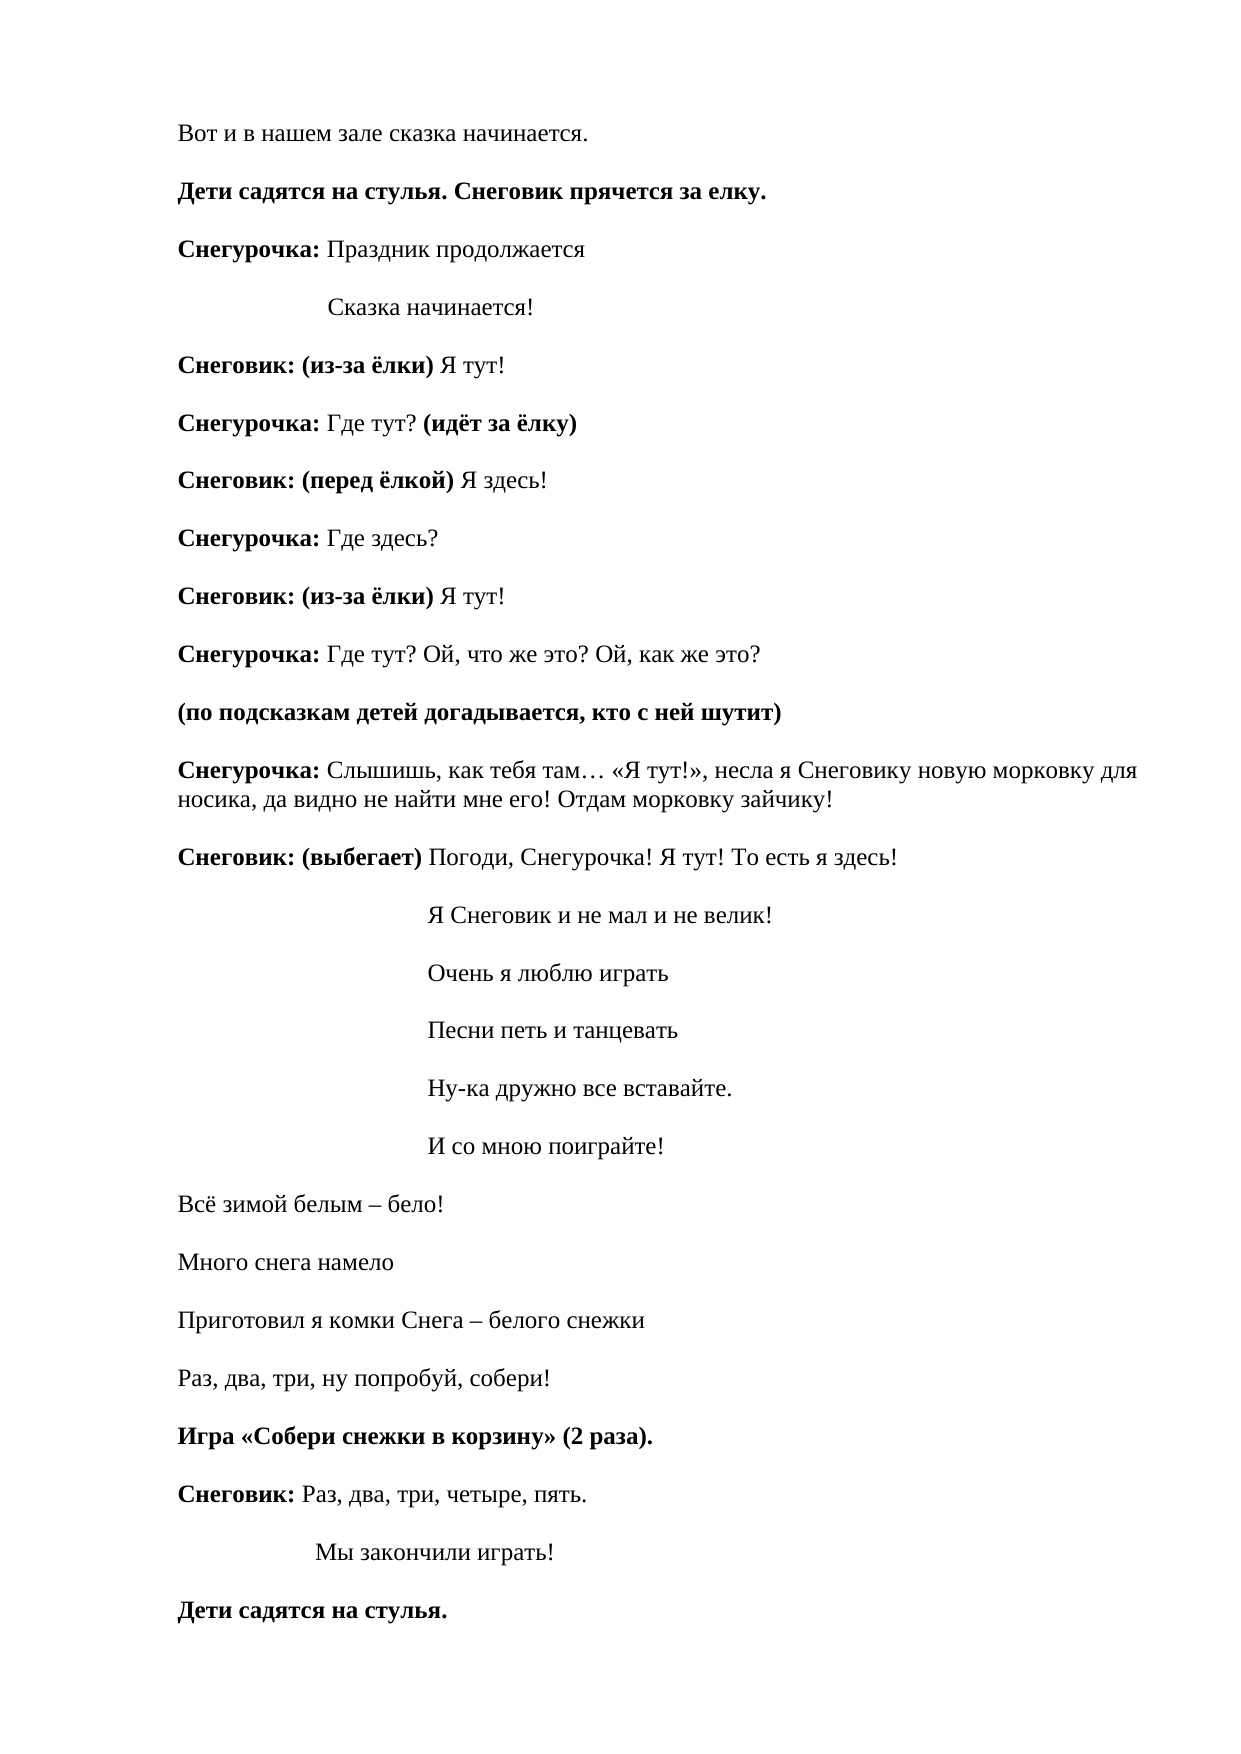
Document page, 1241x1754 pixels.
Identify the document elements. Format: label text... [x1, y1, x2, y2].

text Я Снеговик и не мал и не велик! [177, 900, 1152, 928]
text Много снега намело [177, 1247, 1152, 1276]
text Мы закончили играть! [177, 1537, 1152, 1566]
text Раз, два, три, ну попробуй, собери! [177, 1363, 1152, 1392]
text Снегурочка: Где тут? Ой, что же это? Ой, как же это? [177, 639, 1152, 668]
text Снеговик: (из-за ёлки) Я тут! [177, 350, 1152, 378]
text Игра «Собери снежки в корзину» (2 раза). [177, 1421, 1152, 1450]
text Приготовил я комки Снега – белого снежки [177, 1305, 1152, 1334]
text Дети садятся на стулья. Снеговик прячется за елку. [177, 176, 1152, 205]
text Всё зимой белым – бело! [177, 1189, 1152, 1218]
text Снегурочка: Где здесь? [177, 523, 1152, 552]
text Снегурочка: Слышишь, как тебя там… «Я тут!», несла я Снеговику новую морковку для носика, да видно не найти мне его! Отдам морковку зайчику! [177, 755, 1152, 813]
text Сказка начинается! [177, 292, 1152, 321]
text (по подсказкам детей догадывается, кто с ней шутит) [177, 697, 1152, 726]
text Ну-ка дружно все вставайте. [177, 1073, 1152, 1102]
text И со мною поиграйте! [177, 1131, 1152, 1160]
text Снеговик: (перед ёлкой) Я здесь! [177, 466, 1152, 494]
text Снегурочка: Где тут? (идёт за ёлку) [177, 408, 1152, 436]
text Очень я люблю играть [177, 958, 1152, 986]
text Вот и в нашем зале сказка начинается. [177, 118, 1152, 147]
text Снегурочка: Праздник продолжается [177, 234, 1152, 263]
text Снеговик: (выбегает) Погоди, Снегурочка! Я тут! То есть я здесь! [177, 842, 1152, 871]
text Дети садятся на стулья. [177, 1595, 1152, 1623]
text Снеговик: Раз, два, три, четыре, пять. [177, 1479, 1152, 1508]
text Снеговик: (из-за ёлки) Я тут! [177, 581, 1152, 610]
text Песни петь и танцевать [177, 1016, 1152, 1044]
